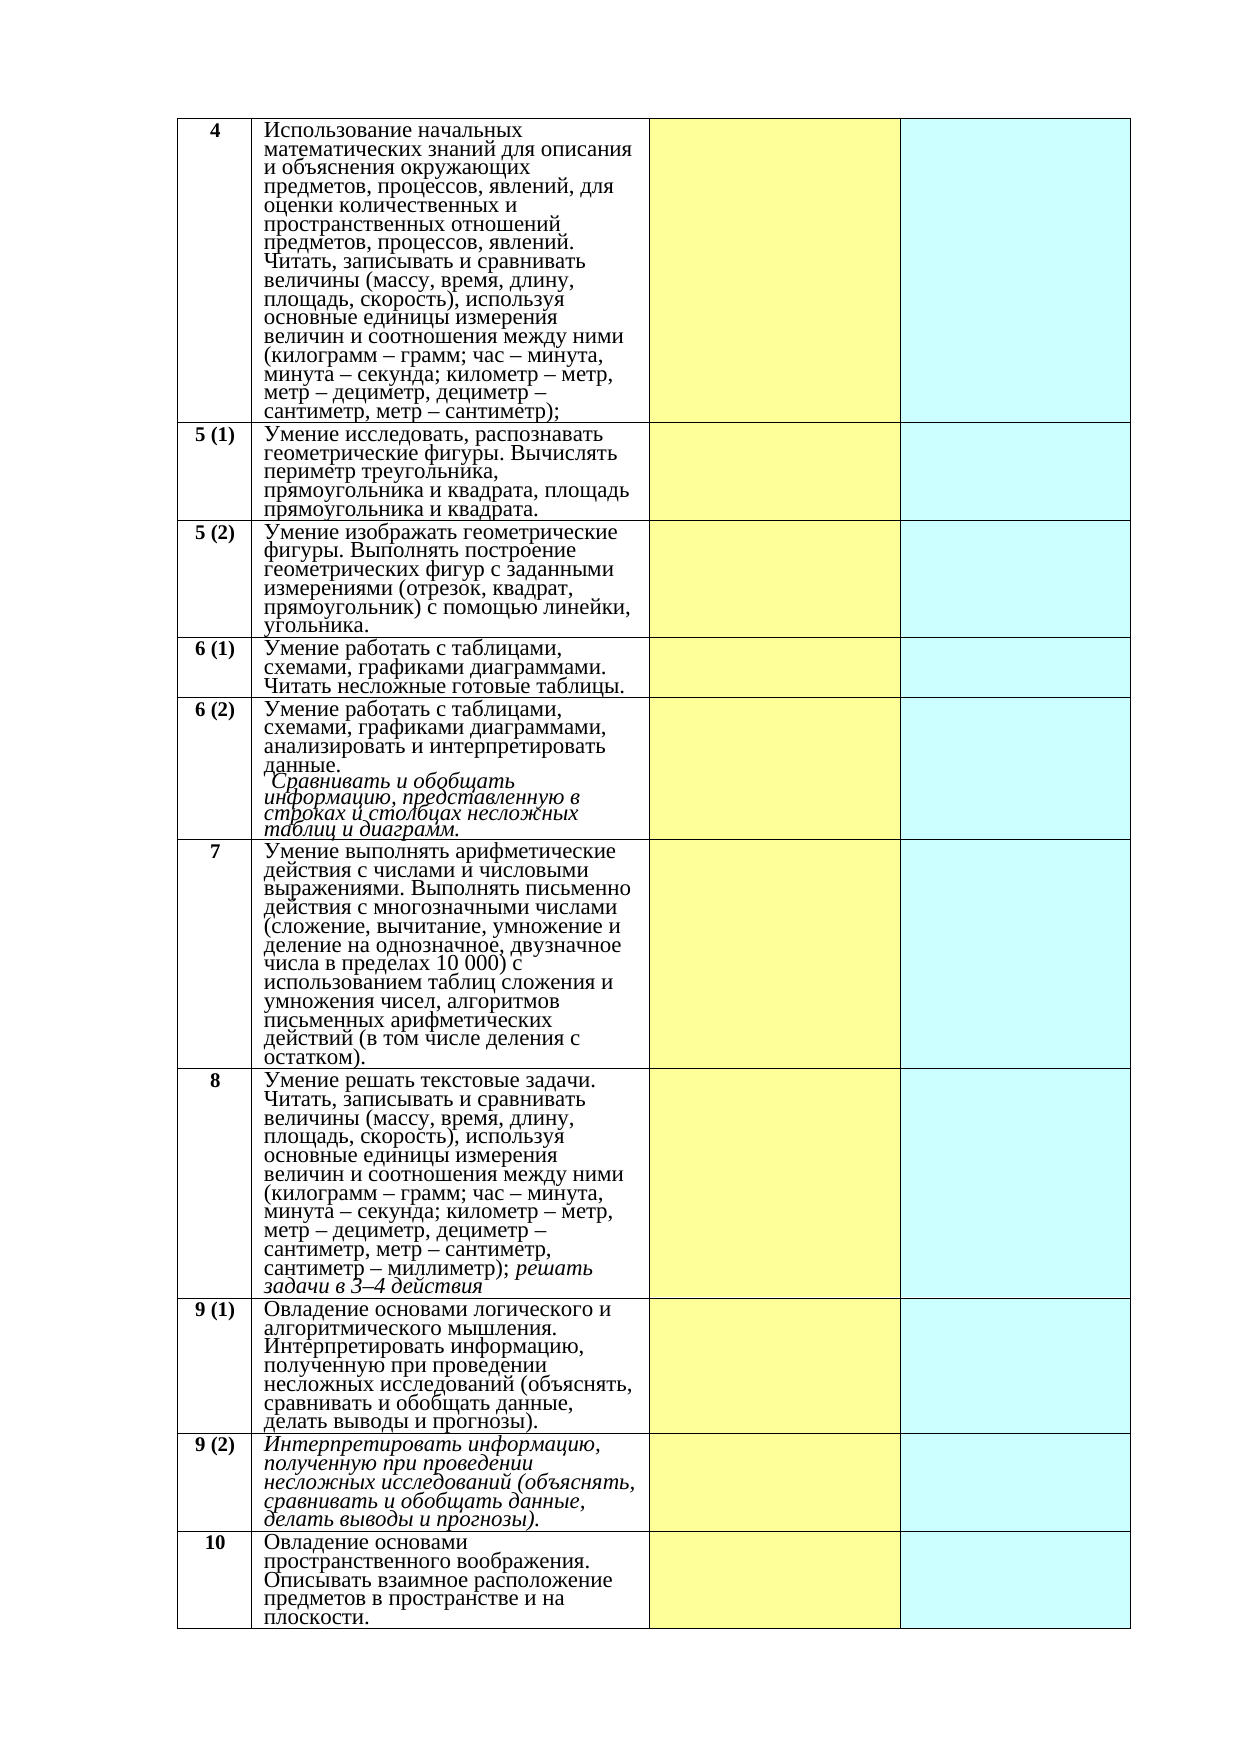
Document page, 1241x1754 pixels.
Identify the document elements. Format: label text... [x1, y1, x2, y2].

table_cell [650, 119, 900, 422]
table_cell 9 (1) [178, 1299, 251, 1433]
table_cell [901, 423, 1130, 520]
table_cell Умение выполнять арифметические действия с числами и числовыми выражениями. Выполнять письменно действия с многозначными числами (сложение, вычитание, умножение и деление на однозначное, двузначное числа в пределах 10 000) с использованием таблиц сложения и умножения чисел, алгоритмов письменных арифметических действий (в том числе деления с остатком). [252, 840, 649, 1068]
table_cell [650, 698, 900, 839]
table_cell Овладение основами пространственного воображения. Описывать взаимное расположение предметов в пространстве и на плоскости. [252, 1532, 649, 1628]
table_cell Умение исследовать, распознавать геометрические фигуры. Вычислять периметр треугольника, прямоугольника и квадрата, площадь прямоугольника и квадрата. [252, 423, 649, 520]
table_cell [901, 1532, 1130, 1628]
table_cell [650, 521, 900, 637]
table_cell 4 [178, 119, 251, 422]
table_cell 8 [178, 1069, 251, 1297]
table_cell Умение изображать геометрические фигуры. Выполнять построение геометрических фигур с заданными измерениями (отрезок, квадрат, прямоугольник) с помощью линейки, угольника. [252, 521, 649, 637]
table_cell [901, 698, 1130, 839]
table_cell [650, 1434, 900, 1531]
table_cell [901, 119, 1130, 422]
table_cell 10 [178, 1532, 251, 1628]
table_cell [650, 840, 900, 1068]
table_cell [901, 1434, 1130, 1531]
table_cell [650, 638, 900, 697]
table_cell [901, 1069, 1130, 1297]
table_cell [650, 423, 900, 520]
table_cell [901, 1299, 1130, 1433]
table_cell [650, 1299, 900, 1433]
table_cell Овладение основами логического и алгоритмического мышления. Интерпретировать информацию, полученную при проведении несложных исследований (объяснять, сравнивать и обобщать данные, делать выводы и прогнозы). [252, 1299, 649, 1433]
table_cell [901, 521, 1130, 637]
table_cell 5 (2) [178, 521, 251, 637]
table_cell [901, 840, 1130, 1068]
table_cell [650, 1532, 900, 1628]
table_cell Интерпретировать информацию, полученную при проведении несложных исследований (объяснять, сравнивать и обобщать данные, делать выводы и прогнозы). [252, 1434, 649, 1531]
table_cell Использование начальных математических знаний для описания и объяснения окружающих предметов, процессов, явлений, для оценки количественных и пространственных отношений предметов, процессов, явлений. Читать, записывать и сравнивать величины (массу, время, длину, площадь, скорость), используя основные единицы измерения величин и соотношения между ними (килограмм – грамм; час – минута, минута – секунда; километр – метр, метр – дециметр, дециметр – сантиметр, метр – сантиметр); [252, 119, 649, 422]
table_cell Умение решать текстовые задачи. Читать, записывать и сравнивать величины (массу, время, длину, площадь, скорость), используя основные единицы измерения величин и соотношения между ними (килограмм – грамм; час – минута, минута – секунда; километр – метр, метр – дециметр, дециметр – сантиметр, метр – сантиметр, сантиметр – миллиметр); решать задачи в 3–4 действия [252, 1069, 649, 1297]
table_cell 6 (1) [178, 638, 251, 697]
table_cell Умение работать с таблицами, схемами, графиками диаграммами. Читать несложные готовые таблицы. [252, 638, 649, 697]
table_cell 5 (1) [178, 423, 251, 520]
table_cell [650, 1069, 900, 1297]
table_cell [901, 638, 1130, 697]
table_cell 9 (2) [178, 1434, 251, 1531]
table_cell Умение работать с таблицами, схемами, графиками диаграммами, анализировать и интерпретировать данные. Сравнивать и обобщать информацию, представленную в строках и столбцах несложных таблиц и диаграмм. [252, 698, 649, 839]
table_cell 6 (2) [178, 698, 251, 839]
table_cell 7 [178, 840, 251, 1068]
